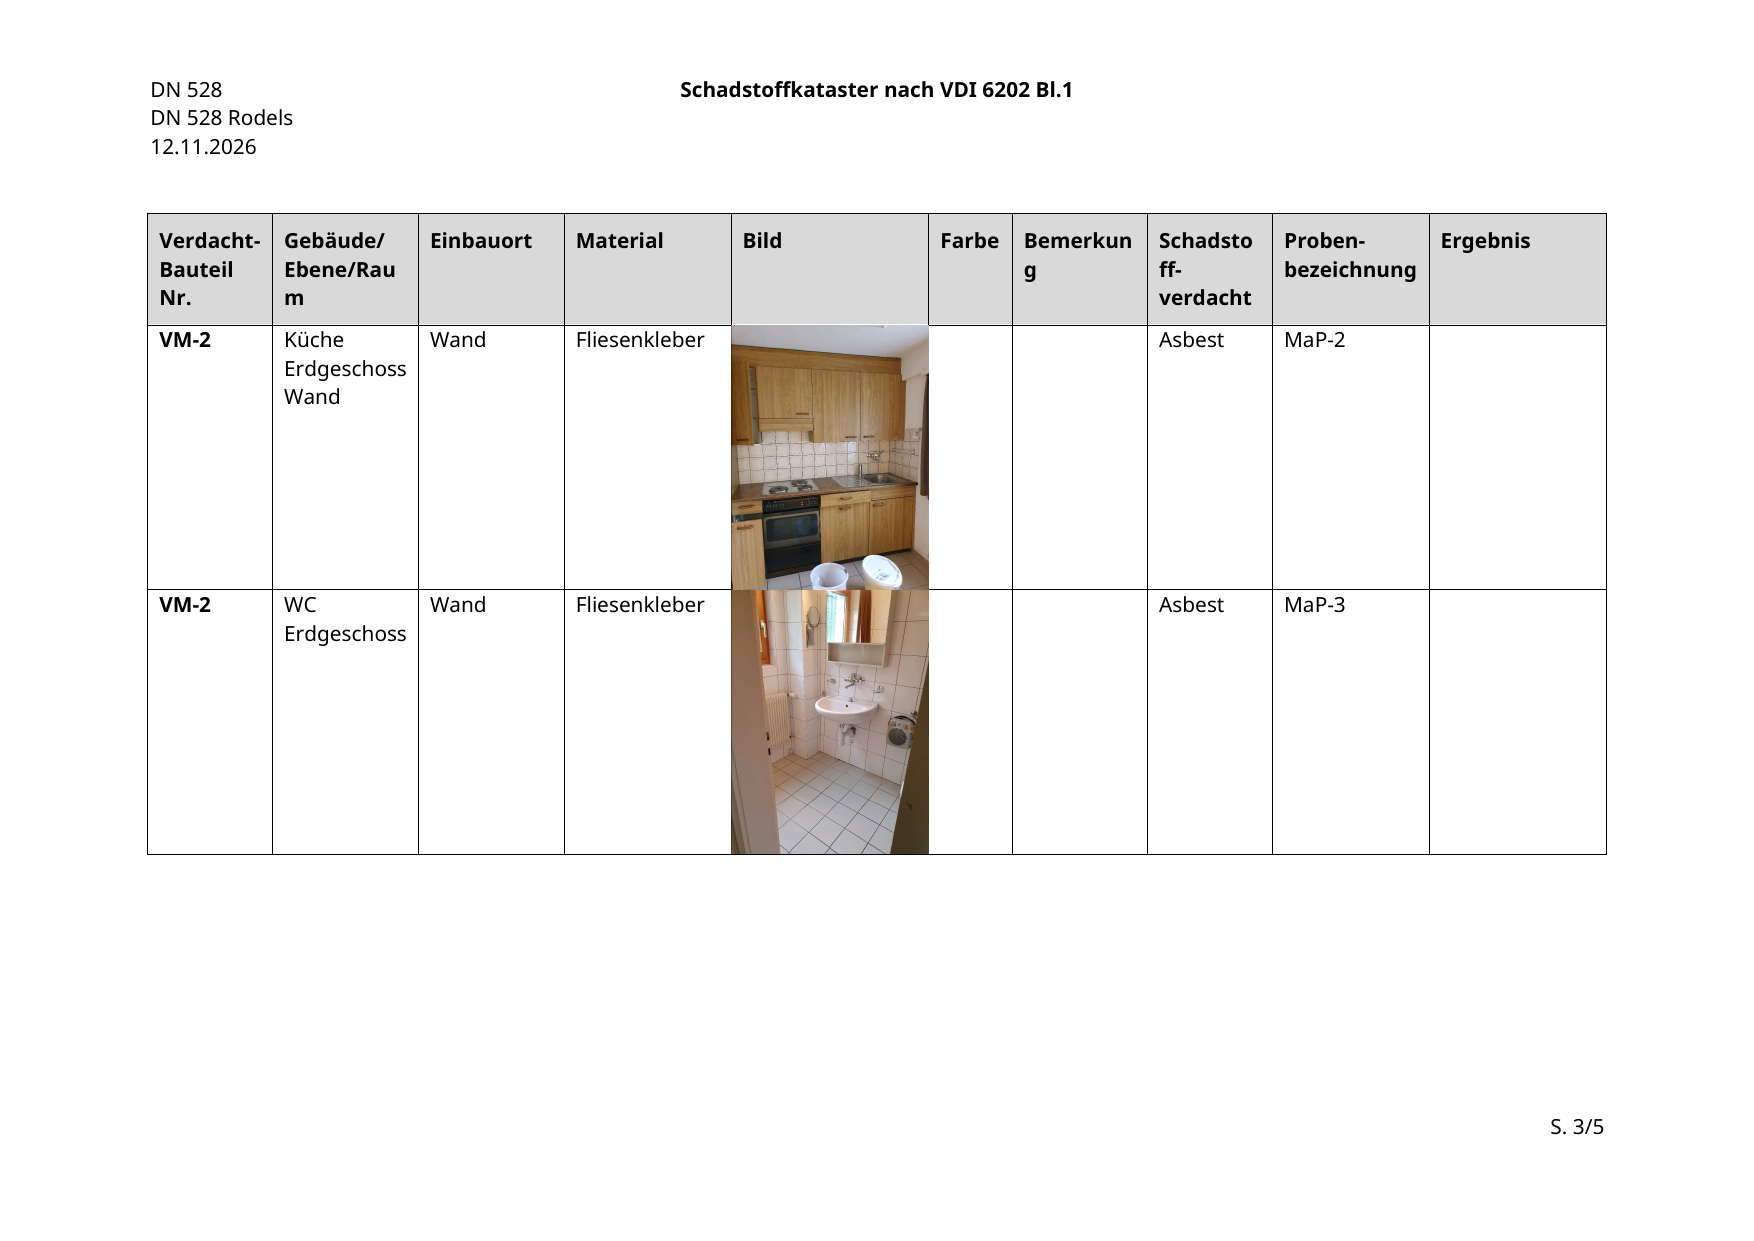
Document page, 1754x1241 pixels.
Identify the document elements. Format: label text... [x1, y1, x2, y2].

table_cell Asbest [1148, 590, 1272, 854]
table_header Ergebnis [1430, 214, 1606, 324]
table_header Farbe [929, 214, 1012, 324]
table_header Einbauort [419, 214, 564, 324]
table_cell [1430, 326, 1606, 589]
table_cell [929, 590, 1012, 854]
table_cell WC Erdgeschoss [273, 590, 418, 854]
table_cell [1430, 590, 1606, 854]
table_cell MaP-2 [1273, 326, 1429, 589]
table_header Gebäude/ Ebene/Raum [273, 214, 418, 324]
table_cell MaP-3 [1273, 590, 1429, 854]
picture [731, 325, 929, 854]
table_header Schadstoff-verdacht [1148, 214, 1272, 324]
table_cell Fliesenkleber [565, 590, 731, 854]
table_cell [929, 326, 1012, 589]
table_cell Küche Erdgeschoss Wand [273, 326, 418, 589]
table_cell Asbest [1148, 326, 1272, 589]
table_header Proben-bezeichnung [1273, 214, 1429, 324]
table_cell [1013, 590, 1147, 854]
table_cell VM-2 [148, 326, 272, 589]
table_header Verdacht-Bauteil Nr. [148, 214, 272, 324]
table_header Bild [732, 214, 928, 324]
table_cell [1013, 326, 1147, 589]
table_cell VM-2 [148, 590, 272, 854]
table_header Material [565, 214, 731, 324]
table_cell Wand [419, 326, 564, 589]
table_cell Wand [419, 590, 564, 854]
table_header Bemerkung [1013, 214, 1147, 324]
table_cell Fliesenkleber [565, 326, 731, 589]
